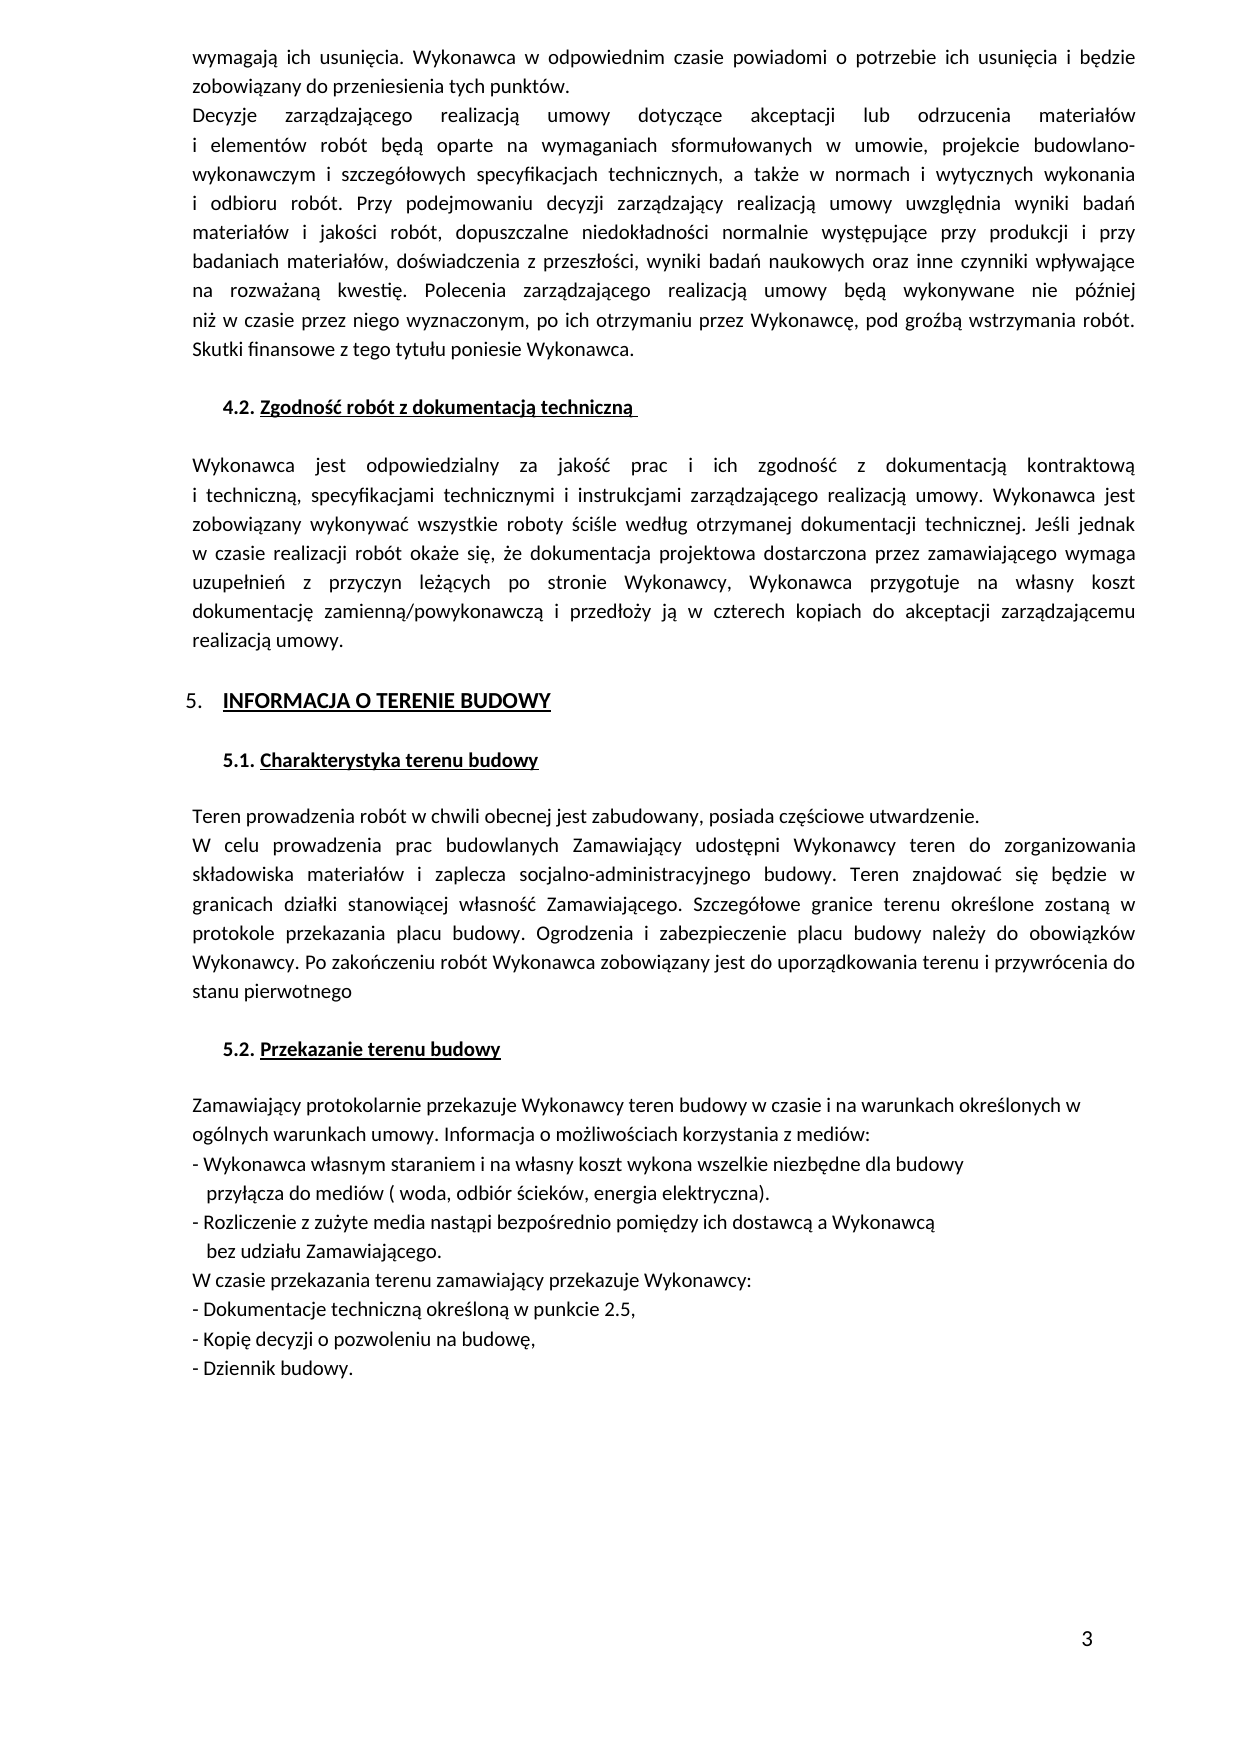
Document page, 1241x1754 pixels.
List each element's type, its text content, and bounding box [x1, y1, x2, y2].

list Wykonawca jest odpowiedzialny za jakość prac i ich zgodność z dokumentacją kontraktową i techniczną, specyfikacjami technicznymi i instrukcjami zarządzającego realizacją umowy. Wykonawca jest zobowiązany wykonywać wszystkie roboty ściśle według otrzymanej dokumentacji technicznej. Jeśli jednak w czasie realizacji robót okaże się, że dokumentacja projektowa dostarczona przez zamawiającego wymaga uzupełnień z przyczyn leżących po stronie Wykonawcy, Wykonawca przygotuje na własny koszt dokumentację zamienną/powykonawczą i przedłoży ją w czterech kopiach do akceptacji zarządzającemu realizacją umowy. [192, 453, 1137, 653]
list Zgodność robót z dokumentacją techniczną [223, 394, 1137, 420]
list Charakterystyka terenu budowy [223, 747, 1137, 773]
list W celu prowadzenia prac budowlanych Zamawiający udostępni Wykonawcy teren do zorganizowania składowiska materiałów i zaplecza socjalno-administracyjnego budowy. Teren znajdować się będzie w granicach działki stanowiącej własność Zamawiającego. Szczegółowe granice terenu określone zostaną w protokole przekazania placu budowy. Ogrodzenia i zabezpieczenie placu budowy należy do obowiązków Wykonawcy. Po zakończeniu robót Wykonawca zobowiązany jest do uporządkowania terenu i przywrócenia do stanu pierwotnego [192, 832, 1137, 1004]
list INFORMACJA O TERENIE BUDOWY [185, 686, 1093, 714]
list Przekazanie terenu budowy [223, 1037, 1137, 1062]
list Teren prowadzenia robót w chwili obecnej jest zabudowany, posiada częściowe utwardzenie. [192, 777, 1137, 829]
list Zamawiający protokolarnie przekazuje Wykonawcy teren budowy w czasie i na warunkach określonych w ogólnych warunkach umowy. Informacja o możliwościach korzystania z mediów: - Wykonawca własnym staraniem i na własny koszt wykona wszelkie niezbędne dla budowy przyłącza do mediów ( woda, odbiór ścieków, energia elektryczna). - Rozliczenie z zużyte media nastąpi bezpośrednio pomiędzy ich dostawcą a Wykonawcą bez udziału Zamawiającego. W czasie przekazania terenu zamawiający przekazuje Wykonawcy: - Dokumentacje techniczną określoną w punkcie 2.5, - Kopię decyzji o pozwoleniu na budowę, - Dziennik budowy. [192, 1066, 1137, 1380]
list Decyzje zarządzającego realizacją umowy dotyczące akceptacji lub odrzucenia materiałów i elementów robót będą oparte na wymaganiach sformułowanych w umowie, projekcie budowlano- wykonawczym i szczegółowych specyfikacjach technicznych, a także w normach i wytycznych wykonania i odbioru robót. Przy podejmowaniu decyzji zarządzający realizacją umowy uwzględnia wyniki badań materiałów i jakości robót, dopuszczalne niedokładności normalnie występujące przy produkcji i przy badaniach materiałów, doświadczenia z przeszłości, wyniki badań naukowych oraz inne czynniki wpływające na rozważaną kwestię. Polecenia zarządzającego realizacją umowy będą wykonywane nie później niż w czasie przez niego wyznaczonym, po ich otrzymaniu przez Wykonawcę, pod groźbą wstrzymania robót. Skutki finansowe z tego tytułu poniesie Wykonawca. [192, 103, 1137, 361]
